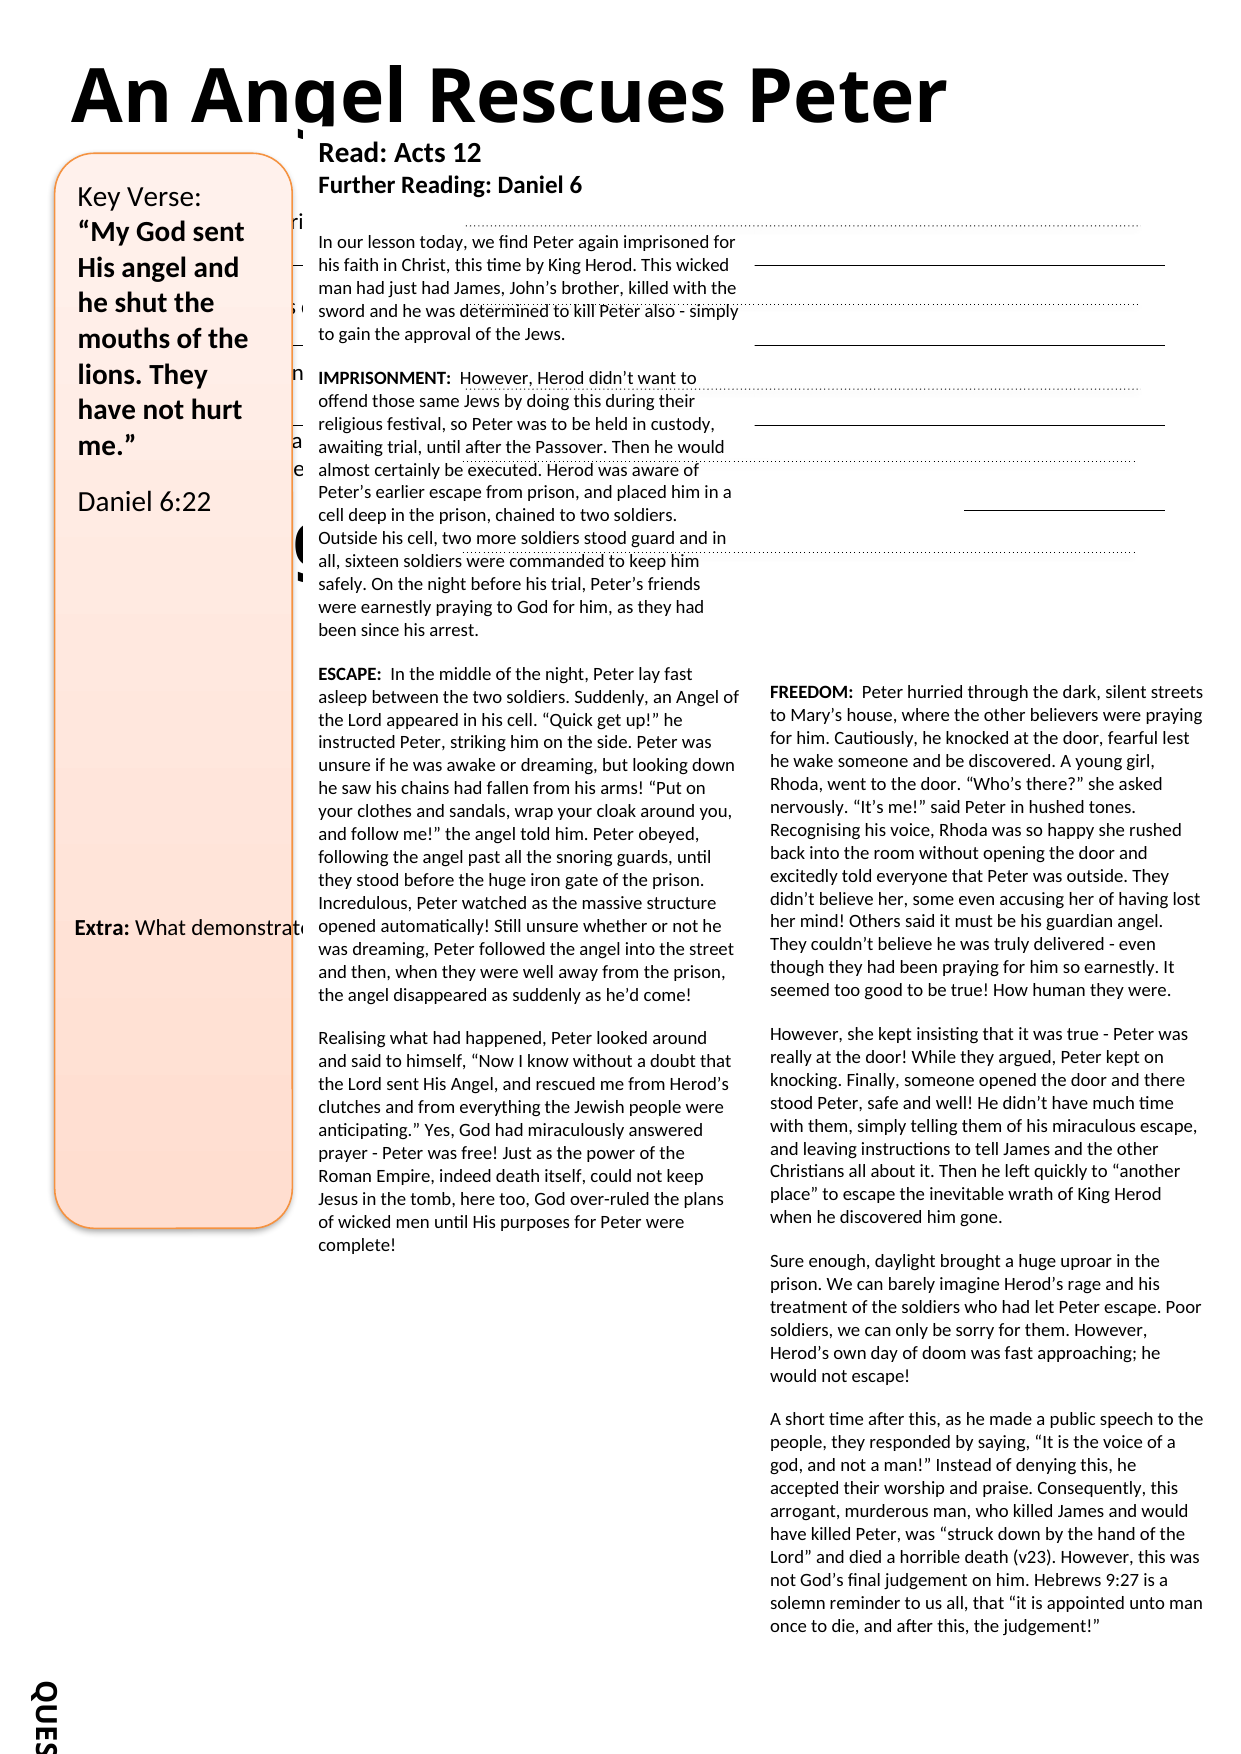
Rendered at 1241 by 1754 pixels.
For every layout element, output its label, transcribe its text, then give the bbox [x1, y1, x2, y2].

table_header [755, 176, 1165, 265]
table_cell [964, 511, 1165, 590]
table_cell [755, 346, 1165, 425]
table_cell [755, 266, 1165, 345]
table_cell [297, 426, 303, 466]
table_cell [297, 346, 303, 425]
table_cell [755, 426, 1165, 510]
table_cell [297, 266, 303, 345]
